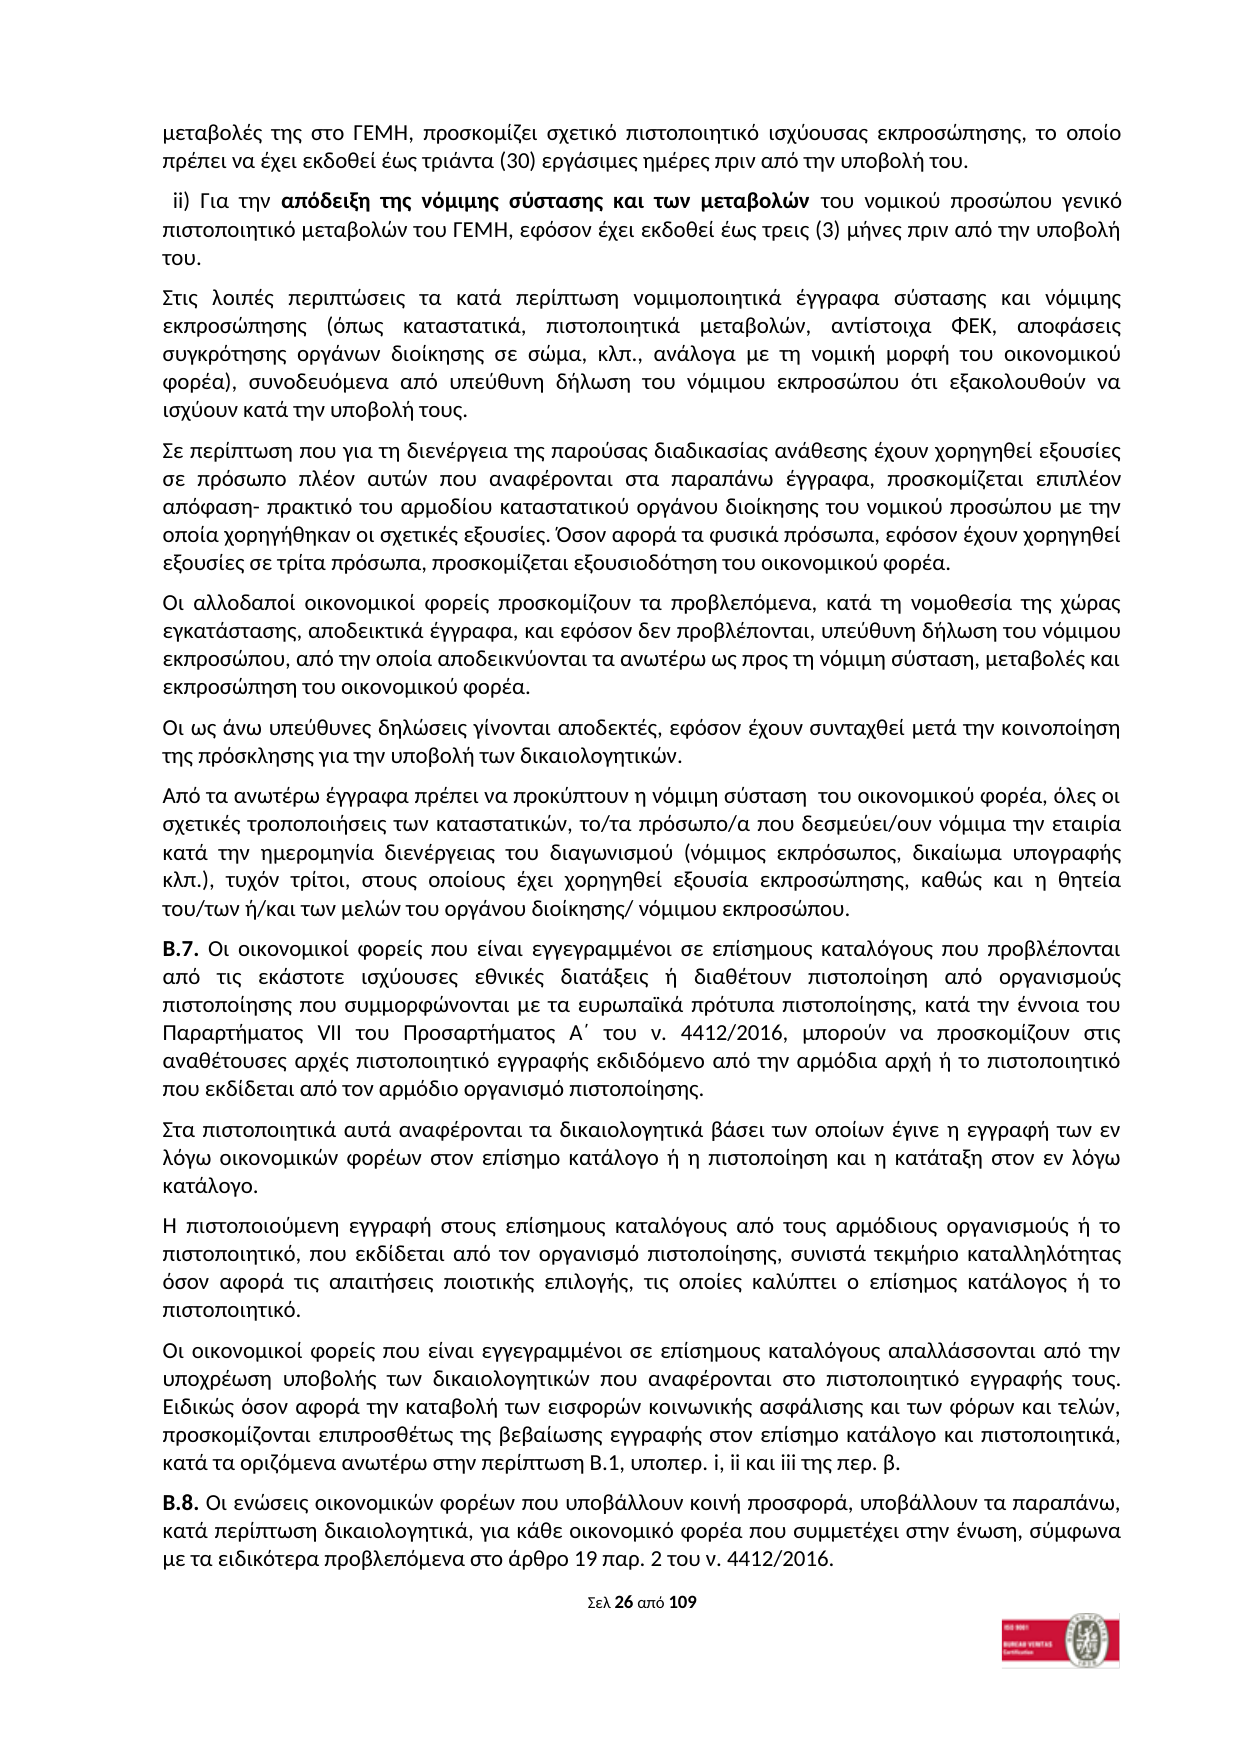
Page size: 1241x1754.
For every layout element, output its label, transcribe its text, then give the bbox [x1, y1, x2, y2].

text Οι αλλοδαποί οικονομικοί φορείς προσκομίζουν τα προβλεπόμενα, κατά τη νομοθεσία της χώρας εγκατάστασης, αποδεικτικά έγγραφα, και εφόσον δεν προβλέπονται, υπεύθυνη δήλωση του νόμιμου εκπροσώπου, από την οποία αποδεικνύονται τα ανωτέρω ως προς τη νόμιμη σύσταση, μεταβολές και εκπροσώπηση του οικονομικού φορέα. [162, 588, 1122, 701]
text Η πιστοποιούμενη εγγραφή στους επίσημους καταλόγους από τους αρμόδιους οργανισμούς ή το πιστοποιητικό, που εκδίδεται από τον οργανισμό πιστοποίησης, συνιστά τεκμήριο καταλληλότητας όσον αφορά τις απαιτήσεις ποιοτικής επιλογής, τις οποίες καλύπτει ο επίσημος κατάλογος ή το πιστοποιητικό. [162, 1211, 1122, 1323]
picture [1001, 1613, 1123, 1670]
text Στα πιστοποιητικά αυτά αναφέρονται τα δικαιολογητικά βάσει των οποίων έγινε η εγγραφή των εν λόγω οικονομικών φορέων στον επίσημο κατάλογο ή η πιστοποίηση και η κατάταξη στον εν λόγω κατάλογο. [162, 1115, 1122, 1199]
text Από τα ανωτέρω έγγραφα πρέπει να προκύπτουν η νόμιμη σύσταση του οικονομικού φορέα, όλες οι σχετικές τροποποιήσεις των καταστατικών, το/τα πρόσωπο/α που δεσμεύει/ουν νόμιμα την εταιρία κατά την ημερομηνία διενέργειας του διαγωνισμού (νόμιμος εκπρόσωπος, δικαίωμα υπογραφής κλπ.), τυχόν τρίτοι, στους οποίους έχει χορηγηθεί εξουσία εκπροσώπησης, καθώς και η θητεία του/των ή/και των μελών του οργάνου διοίκησης/ νόμιμου εκπροσώπου. [162, 782, 1122, 922]
text Στις λοιπές περιπτώσεις τα κατά περίπτωση νομιμοποιητικά έγγραφα σύστασης και νόμιμης εκπροσώπησης (όπως καταστατικά, πιστοποιητικά μεταβολών, αντίστοιχα ΦΕΚ, αποφάσεις συγκρότησης οργάνων διοίκησης σε σώμα, κλπ., ανάλογα με τη νομική μορφή του οικονομικού φορέα), συνοδευόμενα από υπεύθυνη δήλωση του νόμιμου εκπροσώπου ότι εξακολουθούν να ισχύουν κατά την υποβολή τους. [162, 283, 1122, 423]
text Οι οικονομικοί φορείς που είναι εγγεγραμμένοι σε επίσημους καταλόγους απαλλάσσονται από την υποχρέωση υποβολής των δικαιολογητικών που αναφέρονται στο πιστοποιητικό εγγραφής τους. Ειδικώς όσον αφορά την καταβολή των εισφορών κοινωνικής ασφάλισης και των φόρων και τελών, προσκομίζονται επιπροσθέτως της βεβαίωσης εγγραφής στον επίσημο κατάλογο και πιστοποιητικά, κατά τα οριζόμενα ανωτέρω στην περίπτωση Β.1, υποπερ. i, ii και iii της περ. β. [162, 1336, 1122, 1476]
text Β.7. Οι οικονομικοί φορείς που είναι εγγεγραμμένοι σε επίσημους καταλόγους που προβλέπονται από τις εκάστοτε ισχύουσες εθνικές διατάξεις ή διαθέτουν πιστοποίηση από οργανισμούς πιστοποίησης που συμμορφώνονται με τα ευρωπαϊκά πρότυπα πιστοποίησης, κατά την έννοια του Παραρτήματος VII του Προσαρτήματος Α΄ του ν. 4412/2016, μπορούν να προσκομίζουν στις αναθέτουσες αρχές πιστοποιητικό εγγραφής εκδιδόμενο από την αρμόδια αρχή ή το πιστοποιητικό που εκδίδεται από τον αρμόδιο οργανισμό πιστοποίησης. [162, 934, 1122, 1102]
text ii) Για την απόδειξη της νόμιμης σύστασης και των μεταβολών του νομικού προσώπου γενικό πιστοποιητικό μεταβολών του ΓΕΜΗ, εφόσον έχει εκδοθεί έως τρεις (3) μήνες πριν από την υποβολή του. [162, 187, 1122, 271]
text Β.8. Οι ενώσεις οικονομικών φορέων που υποβάλλουν κοινή προσφορά, υποβάλλουν τα παραπάνω, κατά περίπτωση δικαιολογητικά, για κάθε οικονομικό φορέα που συμμετέχει στην ένωση, σύμφωνα με τα ειδικότερα προβλεπόμενα στο άρθρο 19 παρ. 2 του ν. 4412/2016. [162, 1488, 1122, 1573]
text Σε περίπτωση που για τη διενέργεια της παρούσας διαδικασίας ανάθεσης έχουν χορηγηθεί εξουσίες σε πρόσωπο πλέον αυτών που αναφέρονται στα παραπάνω έγγραφα, προσκομίζεται επιπλέον απόφαση- πρακτικό του αρμοδίου καταστατικού οργάνου διοίκησης του νομικού προσώπου με την οποία χορηγήθηκαν οι σχετικές εξουσίες. Όσον αφορά τα φυσικά πρόσωπα, εφόσον έχουν χορηγηθεί εξουσίες σε τρίτα πρόσωπα, προσκομίζεται εξουσιοδότηση του οικονομικού φορέα. [162, 436, 1122, 576]
text Οι ως άνω υπεύθυνες δηλώσεις γίνονται αποδεκτές, εφόσον έχουν συνταχθεί μετά την κοινοποίηση της πρόσκλησης για την υποβολή των δικαιολογητικών. [162, 713, 1122, 769]
